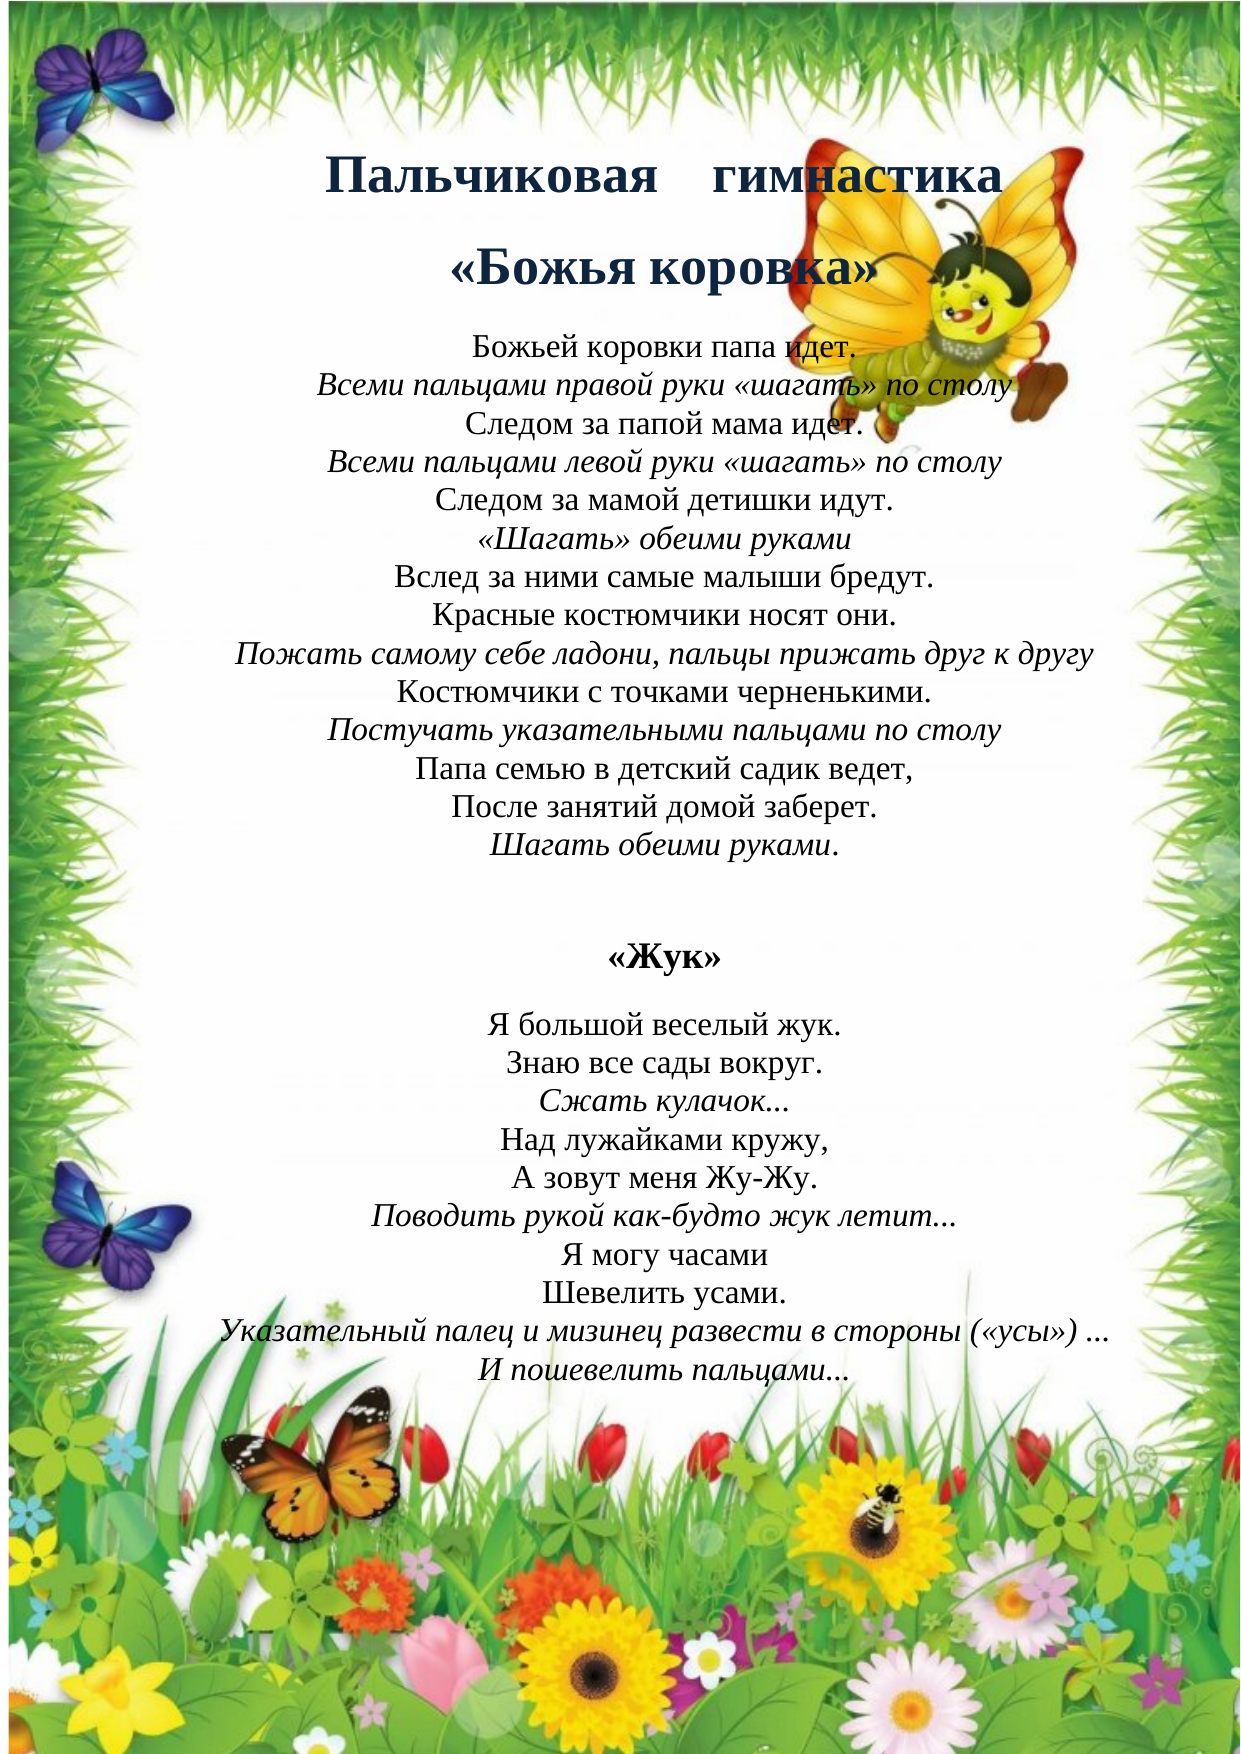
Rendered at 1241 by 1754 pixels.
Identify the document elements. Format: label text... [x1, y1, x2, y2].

text Пожать самому себе ладони, пальцы прижать друг к другу [177, 633, 1152, 671]
text Божьей коровки папа идет. [177, 326, 1152, 364]
text Всеми пальцами правой руки «шагать» по столу [177, 364, 1152, 403]
text Я могу часами Шевелить усами. [177, 1234, 1152, 1310]
picture [8, 1, 1241, 1754]
text Следом за мамой детишки идут. [177, 479, 1152, 518]
text После занятий домой заберет. [177, 786, 1152, 824]
text «Божья коровка» [177, 234, 1152, 296]
text Следом за папой мама идет. [177, 403, 1152, 441]
text Указательный палец и мизинец развести в стороны («усы») ... [177, 1310, 1152, 1349]
text Красные костюмчики носят они. [177, 594, 1152, 633]
text Шагать обеими руками. [177, 824, 1152, 863]
text Постучать указательными пальцами по столу [177, 709, 1152, 748]
text «Шагать» обеими руками [177, 518, 1152, 556]
text Папа семью в детский садик ведет, [177, 748, 1152, 786]
text Вслед за ними самые малыши бредут. [177, 556, 1152, 594]
text Всеми пальцами левой руки «шагать» по столу [177, 441, 1152, 479]
text Сжать кулачок... [177, 1080, 1152, 1119]
text Костюмчики с точками черненькими. [177, 671, 1152, 709]
text «Жук» [177, 933, 1152, 976]
text Над лужайками кружу, А зовут меня Жу-Жу. [177, 1119, 1152, 1195]
text Пальчиковая гимнастика [177, 141, 1152, 204]
text Я большой веселый жук. Знаю все сады вокруг. [177, 1004, 1152, 1080]
text И пошевелить пальцами... [177, 1349, 1152, 1387]
text Поводить рукой как-будто жук летит... [177, 1195, 1152, 1234]
